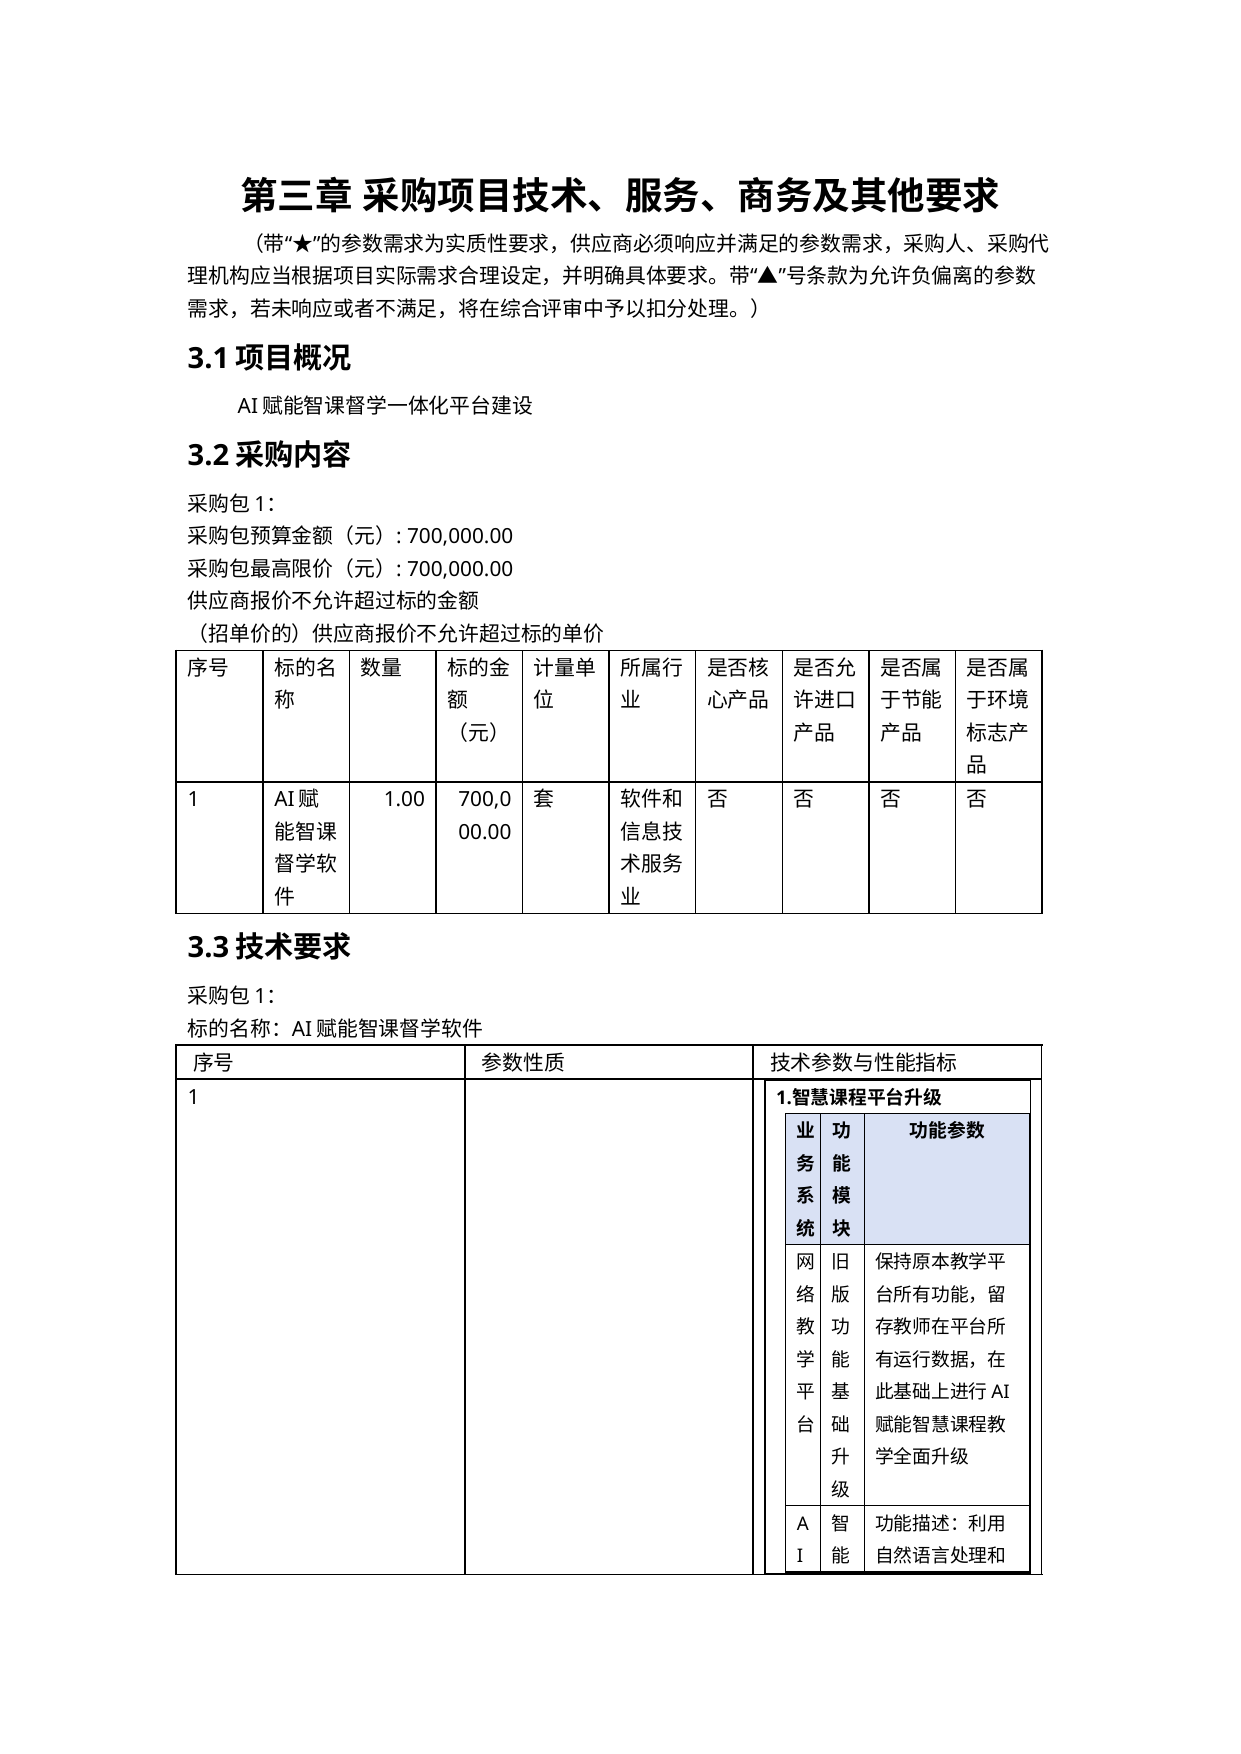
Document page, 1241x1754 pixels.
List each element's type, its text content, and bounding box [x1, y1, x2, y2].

text 采购包1： [187, 487, 1053, 519]
text 标的名称：AI赋能智课督学软件 [187, 1012, 1053, 1044]
table_header 是否属于节能产品 [870, 651, 955, 781]
text 3.1项目概况 [187, 324, 1053, 389]
table_cell 套 [523, 783, 608, 913]
table_cell 否 [783, 783, 868, 913]
table_cell 1 [177, 1080, 464, 1573]
table_cell 软件和信息技术服务业 [610, 783, 695, 913]
table_header 序号 [177, 1046, 464, 1078]
table_header 计量单位 [523, 651, 608, 781]
table_cell AI赋能智课督学软件 [264, 783, 349, 913]
table_cell 否 [696, 783, 782, 913]
table_cell 1.00 [350, 783, 435, 913]
text （带“★”的参数需求为实质性要求，供应商必须响应并满足的参数需求，采购人、采购代理机构应当根据项目实际需求合理设定，并明确具体要求。带“▲”号条款为允许负偏离的参数需求，若未响应或者不满足，将在综合评审中予以扣分处理。） [187, 227, 1053, 324]
text 采购包最高限价（元）: 700,000.00 [187, 552, 1053, 584]
table_header 是否允许进口产品 [783, 651, 868, 781]
table_cell [754, 1080, 764, 1573]
table_cell [766, 1081, 1030, 1573]
table_header 参数性质 [466, 1046, 752, 1078]
table_header 标的名称 [264, 651, 349, 781]
table_header 序号 [177, 651, 262, 781]
table_header 标的金额 （元） [437, 651, 522, 781]
table_header 是否属于环境标志产品 [956, 651, 1041, 781]
text 采购包预算金额（元）: 700,000.00 [187, 519, 1053, 552]
text AI赋能智课督学一体化平台建设 [187, 389, 1053, 422]
table_cell 否 [956, 783, 1041, 913]
text 第三章 采购项目技术、服务、商务及其他要求 [187, 162, 1053, 227]
table_cell 否 [870, 783, 955, 913]
text 3.3技术要求 [187, 914, 1053, 979]
text （招单价的）供应商报价不允许超过标的单价 [187, 617, 1053, 649]
table_header 是否核心产品 [696, 651, 782, 781]
table_header 技术参数与性能指标 [754, 1046, 1041, 1078]
table_cell 1 [177, 783, 262, 913]
text 采购包1： [187, 979, 1053, 1012]
table_cell [1031, 1080, 1041, 1573]
text 3.2采购内容 [187, 422, 1053, 487]
text 供应商报价不允许超过标的金额 [187, 584, 1053, 617]
table_cell 700,000.00 [437, 783, 522, 913]
table_header 所属行业 [610, 651, 695, 781]
table_header 数量 [350, 651, 435, 781]
table_cell [466, 1080, 752, 1573]
